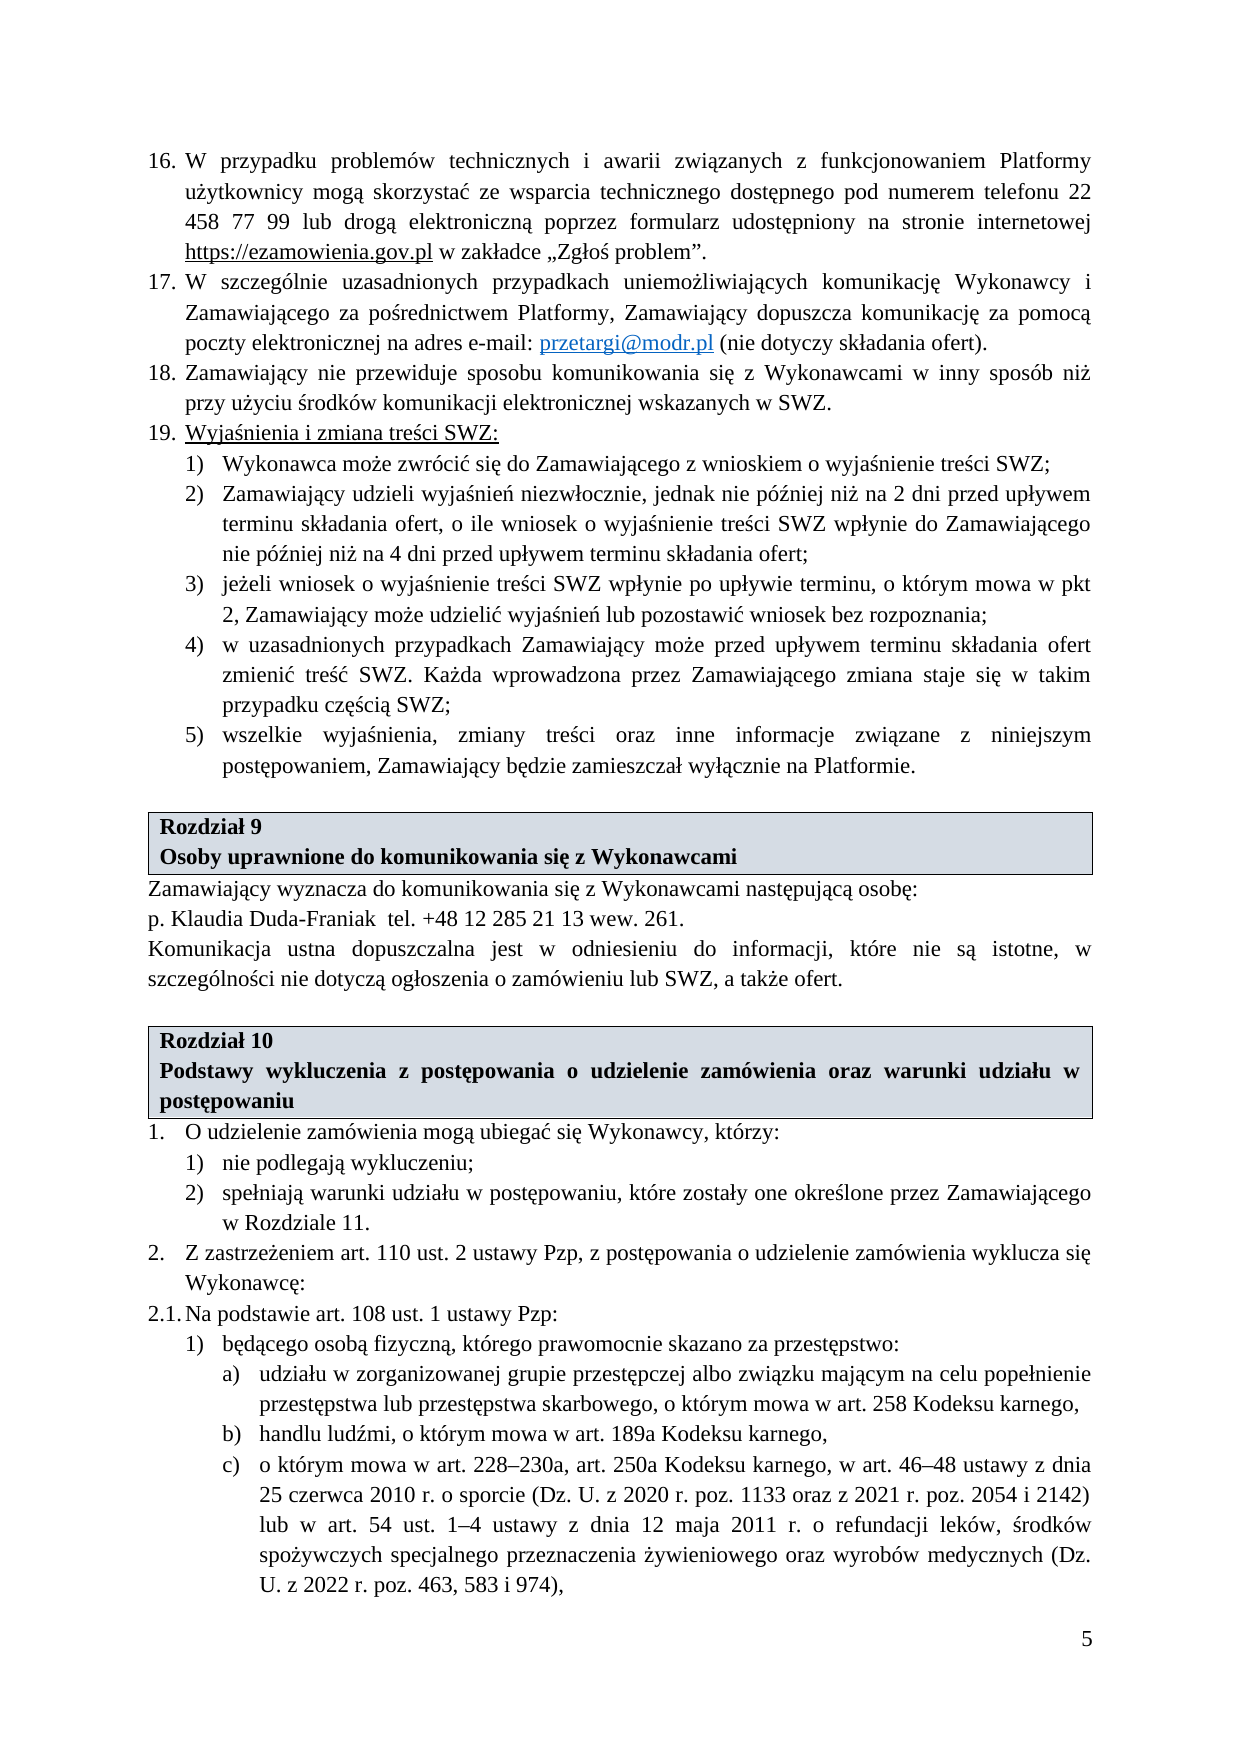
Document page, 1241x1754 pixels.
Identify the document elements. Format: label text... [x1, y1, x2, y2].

list Zamawiający nie przewiduje sposobu komunikowania się z Wykonawcami w inny sposób niż przy użyciu środków komunikacji elektronicznej wskazanych w SWZ. [148, 359, 1093, 416]
text Komunikacja ustna dopuszczalna jest w odniesieniu do informacji, które nie są istotne, w szczególności nie dotyczą ogłoszenia o zamówieniu lub SWZ, a także ofert. [148, 935, 1093, 992]
table_header Rozdział 9 Osoby uprawnione do komunikowania się z Wykonawcami [149, 813, 1092, 874]
list nie podlegają wykluczeniu; [185, 1149, 1093, 1175]
list W szczególnie uzasadnionych przypadkach uniemożliwiających komunikację Wykonawcy i Zamawiającego za pośrednictwem Platformy, Zamawiający dopuszcza komunikację za pomocą poczty elektronicznej na adres e-mail: przetargi@modr.pl (nie dotyczy składania ofert). [148, 268, 1093, 355]
list spełniają warunki udziału w postępowaniu, które zostały one określone przez Zamawiającego w Rozdziale 11. [185, 1179, 1093, 1235]
text 1) będącego osobą fizyczną, którego prawomocnie skazano za przestępstwo: [185, 1330, 1093, 1356]
list w uzasadnionych przypadkach Zamawiający może przed upływem terminu składania ofert zmienić treść SWZ. Każda wprowadzona przez Zamawiającego zmiana staje się w takim przypadku częścią SWZ; [185, 631, 1093, 718]
list Zamawiający udzieli wyjaśnień niezwłocznie, jednak nie później niż na 2 dni przed upływem terminu składania ofert, o ile wniosek o wyjaśnienie treści SWZ wpłynie do Zamawiającego nie później niż na 4 dni przed upływem terminu składania ofert; [185, 480, 1093, 567]
list W przypadku problemów technicznych i awarii związanych z funkcjonowaniem Platformy użytkownicy mogą skorzystać ze wsparcia technicznego dostępnego pod numerem telefonu 22 458 77 99 lub drogą elektroniczną poprzez formularz udostępniony na stronie internetowej https://ezamowienia.gov.pl w zakładce „Zgłoś problem”. [148, 148, 1093, 264]
text p. Klaudia Duda-Franiak tel. +48 12 285 21 13 wew. 261. [148, 905, 1093, 931]
text c) o którym mowa w art. 228–230a, art. 250a Kodeksu karnego, w art. 46–48 ustawy z dnia 25 czerwca 2010 r. o sporcie (Dz. U. z 2020 r. poz. 1133 oraz z 2021 r. poz. 2054 i 2142) lub w art. 54 ust. 1–4 ustawy z dnia 12 maja 2011 r. o refundacji leków, środków spożywczych specjalnego przeznaczenia żywieniowego oraz wyrobów medycznych (Dz. U. z 2022 r. poz. 463, 583 i 974), [222, 1451, 1093, 1598]
list Wykonawca może zwrócić się do Zamawiającego z wnioskiem o wyjaśnienie treści SWZ; [185, 450, 1093, 476]
list Z zastrzeżeniem art. 110 ust. 2 ustawy Pzp, z postępowania o udzielenie zamówienia wyklucza się Wykonawcę: [148, 1239, 1093, 1296]
list wszelkie wyjaśnienia, zmiany treści oraz inne informacje związane z niniejszym postępowaniem, Zamawiający będzie zamieszczał wyłącznie na Platformie. [185, 722, 1093, 778]
list Na podstawie art. 108 ust. 1 ustawy Pzp: [148, 1300, 1093, 1326]
table_header Rozdział 10 Podstawy wykluczenia z postępowania o udzielenie zamówienia oraz warunki udziału w postępowaniu [149, 1027, 1092, 1117]
list Wyjaśnienia i zmiana treści SWZ: [148, 419, 1093, 446]
list jeżeli wniosek o wyjaśnienie treści SWZ wpłynie po upływie terminu, o którym mowa w pkt 2, Zamawiający może udzielić wyjaśnień lub pozostawić wniosek bez rozpoznania; [185, 571, 1093, 627]
list O udzielenie zamówienia mogą ubiegać się Wykonawcy, którzy: [148, 1119, 1093, 1145]
text b) handlu ludźmi, o którym mowa w art. 189a Kodeksu karnego, [222, 1421, 1093, 1447]
text Zamawiający wyznacza do komunikowania się z Wykonawcami następującą osobę: [148, 875, 1093, 901]
text a) udziału w zorganizowanej grupie przestępczej albo związku mającym na celu popełnienie przestępstwa lub przestępstwa skarbowego, o którym mowa w art. 258 Kodeksu karnego, [222, 1360, 1093, 1417]
